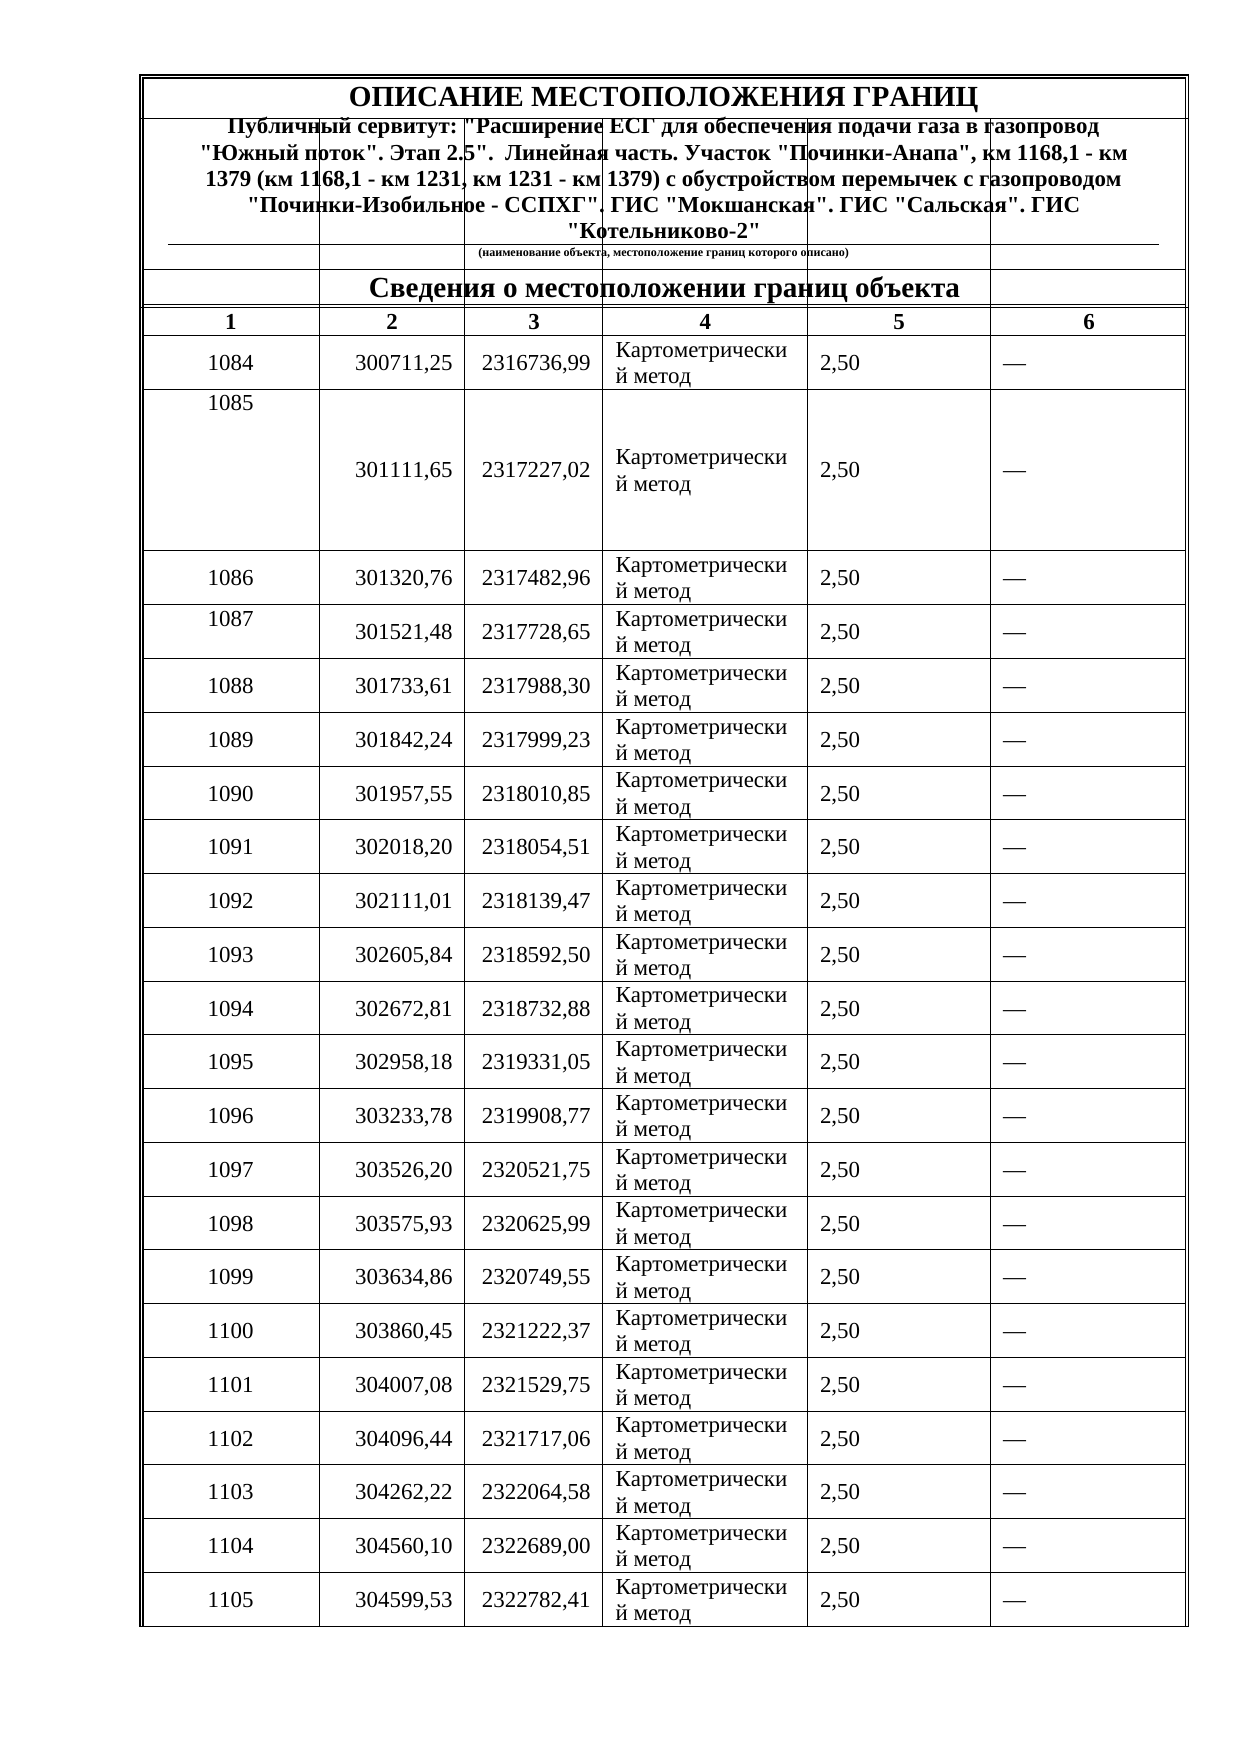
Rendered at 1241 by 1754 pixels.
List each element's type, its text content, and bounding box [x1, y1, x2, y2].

table_header 4 [603, 270, 807, 304]
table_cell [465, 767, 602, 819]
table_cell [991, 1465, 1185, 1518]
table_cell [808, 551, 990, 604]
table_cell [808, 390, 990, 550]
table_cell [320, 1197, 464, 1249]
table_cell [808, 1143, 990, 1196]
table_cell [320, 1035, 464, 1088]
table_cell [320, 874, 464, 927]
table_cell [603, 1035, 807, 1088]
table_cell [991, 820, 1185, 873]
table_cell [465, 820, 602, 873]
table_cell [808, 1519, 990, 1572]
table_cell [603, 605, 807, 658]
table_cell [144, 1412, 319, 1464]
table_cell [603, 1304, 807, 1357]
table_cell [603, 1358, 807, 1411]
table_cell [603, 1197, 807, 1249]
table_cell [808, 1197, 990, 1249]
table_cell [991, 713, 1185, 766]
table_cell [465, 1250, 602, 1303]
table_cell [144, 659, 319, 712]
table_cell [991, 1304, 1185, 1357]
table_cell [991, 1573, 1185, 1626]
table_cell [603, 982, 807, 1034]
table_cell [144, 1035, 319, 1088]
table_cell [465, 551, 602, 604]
table_header 4 [603, 308, 807, 335]
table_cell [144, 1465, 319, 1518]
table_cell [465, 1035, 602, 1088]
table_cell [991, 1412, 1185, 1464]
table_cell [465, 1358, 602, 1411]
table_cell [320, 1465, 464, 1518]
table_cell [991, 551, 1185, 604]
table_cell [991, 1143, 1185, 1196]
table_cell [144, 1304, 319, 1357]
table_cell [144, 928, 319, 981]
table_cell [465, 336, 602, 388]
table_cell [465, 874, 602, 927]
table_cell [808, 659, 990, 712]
table_header 5 [808, 308, 990, 335]
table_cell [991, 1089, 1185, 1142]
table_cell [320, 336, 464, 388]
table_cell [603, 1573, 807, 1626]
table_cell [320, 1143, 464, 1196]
table_header 3 [465, 119, 602, 244]
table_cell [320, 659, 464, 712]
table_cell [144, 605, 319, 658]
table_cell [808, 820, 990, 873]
table_header 6 [991, 119, 1185, 269]
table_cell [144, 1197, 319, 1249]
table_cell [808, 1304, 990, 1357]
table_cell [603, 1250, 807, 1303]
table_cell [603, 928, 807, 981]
table_header 3 [465, 270, 602, 304]
table_header 1 [144, 270, 319, 304]
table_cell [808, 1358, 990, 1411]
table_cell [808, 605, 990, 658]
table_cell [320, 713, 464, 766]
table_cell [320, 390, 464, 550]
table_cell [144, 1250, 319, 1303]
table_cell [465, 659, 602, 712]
table_header 5 [808, 245, 990, 269]
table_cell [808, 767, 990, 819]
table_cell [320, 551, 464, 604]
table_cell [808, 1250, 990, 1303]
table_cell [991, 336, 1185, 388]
table_header 5 [808, 119, 990, 244]
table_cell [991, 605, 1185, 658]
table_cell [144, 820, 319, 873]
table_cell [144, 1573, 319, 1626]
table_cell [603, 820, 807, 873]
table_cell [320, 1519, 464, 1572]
table_header 5 [808, 270, 990, 304]
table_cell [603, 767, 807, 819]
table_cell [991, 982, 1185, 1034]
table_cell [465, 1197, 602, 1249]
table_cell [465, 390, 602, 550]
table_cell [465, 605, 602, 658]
table_header 3 [465, 245, 602, 269]
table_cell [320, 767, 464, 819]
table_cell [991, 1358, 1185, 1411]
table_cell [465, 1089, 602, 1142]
table_header 1 [144, 119, 319, 269]
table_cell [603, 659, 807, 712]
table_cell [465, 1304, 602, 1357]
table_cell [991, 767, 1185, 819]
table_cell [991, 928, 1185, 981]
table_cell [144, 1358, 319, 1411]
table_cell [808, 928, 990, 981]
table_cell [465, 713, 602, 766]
table_header 4 [603, 119, 807, 244]
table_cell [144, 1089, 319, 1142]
table_header 2 [320, 308, 464, 335]
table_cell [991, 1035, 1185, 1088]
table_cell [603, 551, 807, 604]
table_header 6 [991, 308, 1185, 335]
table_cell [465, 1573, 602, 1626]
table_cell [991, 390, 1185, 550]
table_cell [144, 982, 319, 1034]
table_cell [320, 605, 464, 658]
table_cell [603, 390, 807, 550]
table_header 2 [320, 245, 464, 269]
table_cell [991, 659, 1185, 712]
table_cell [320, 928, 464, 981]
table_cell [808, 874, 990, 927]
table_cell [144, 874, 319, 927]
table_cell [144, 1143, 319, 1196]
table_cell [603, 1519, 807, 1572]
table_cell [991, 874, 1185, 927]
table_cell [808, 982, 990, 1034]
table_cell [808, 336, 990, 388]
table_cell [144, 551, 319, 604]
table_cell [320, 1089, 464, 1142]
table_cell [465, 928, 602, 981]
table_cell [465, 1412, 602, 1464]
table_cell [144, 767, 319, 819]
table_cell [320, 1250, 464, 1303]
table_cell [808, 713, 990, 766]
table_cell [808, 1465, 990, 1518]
table_header 2 [320, 119, 464, 244]
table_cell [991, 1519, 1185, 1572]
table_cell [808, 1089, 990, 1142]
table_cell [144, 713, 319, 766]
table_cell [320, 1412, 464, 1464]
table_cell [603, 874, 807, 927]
table_header 6 [991, 270, 1185, 304]
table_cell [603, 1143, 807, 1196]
table_header 1 [144, 308, 319, 335]
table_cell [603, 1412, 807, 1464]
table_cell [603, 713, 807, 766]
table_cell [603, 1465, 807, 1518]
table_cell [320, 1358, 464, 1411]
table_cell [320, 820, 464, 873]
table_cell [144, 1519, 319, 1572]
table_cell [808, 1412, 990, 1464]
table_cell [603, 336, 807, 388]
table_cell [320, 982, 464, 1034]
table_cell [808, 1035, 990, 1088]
table_header 4 [603, 245, 807, 269]
table_header 2 [320, 270, 464, 304]
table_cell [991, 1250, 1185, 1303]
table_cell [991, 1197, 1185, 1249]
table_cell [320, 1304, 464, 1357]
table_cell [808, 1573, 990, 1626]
table_header 3 [465, 308, 602, 335]
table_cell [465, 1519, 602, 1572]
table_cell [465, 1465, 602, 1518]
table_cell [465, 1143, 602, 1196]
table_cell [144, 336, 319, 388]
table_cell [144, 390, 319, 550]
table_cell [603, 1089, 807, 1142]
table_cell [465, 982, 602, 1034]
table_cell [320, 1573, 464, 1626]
